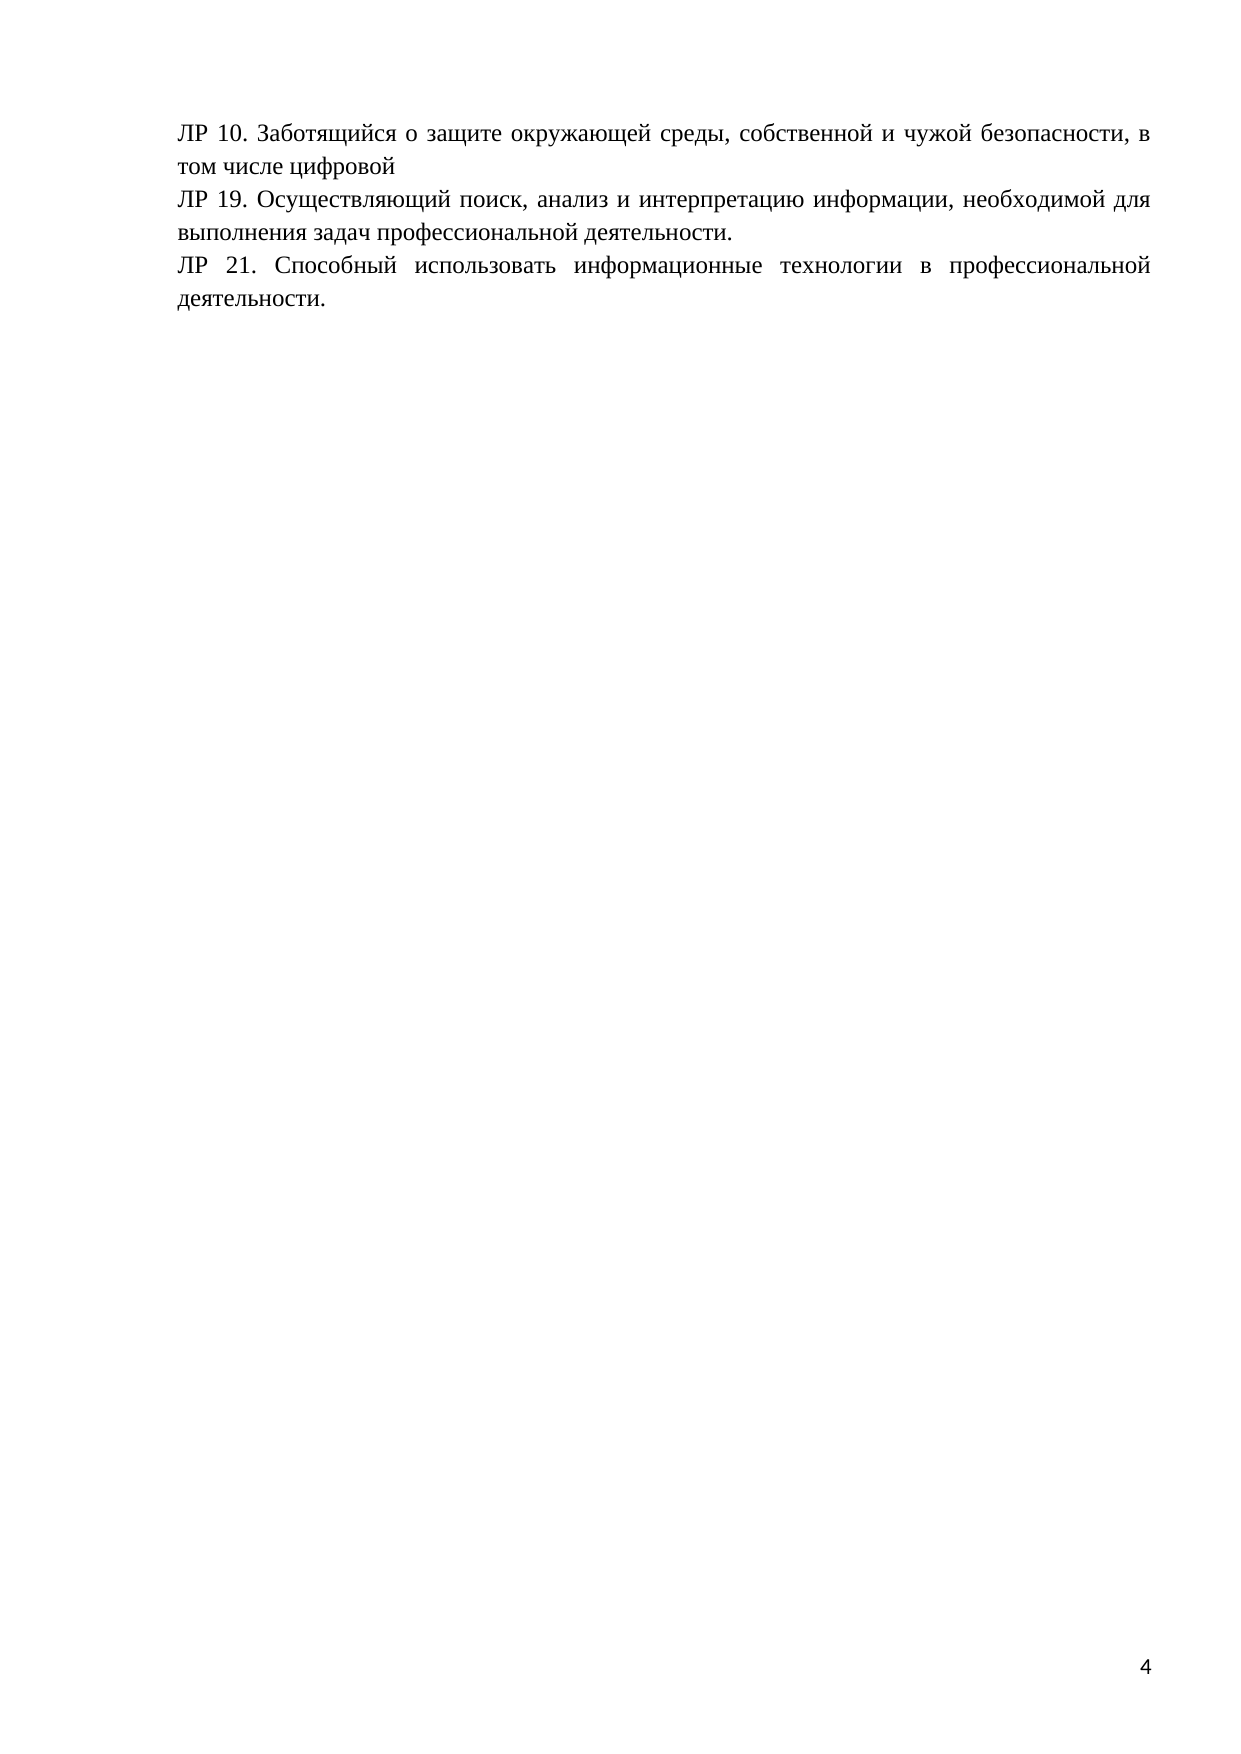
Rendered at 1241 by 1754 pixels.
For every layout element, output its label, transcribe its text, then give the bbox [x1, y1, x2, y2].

text ЛР 21. Способный использовать информационные технологии в профессиональной деятельности. [177, 250, 1152, 312]
text ЛР 10. Заботящийся о защите окружающей среды, собственной и чужой безопасности, в том числе цифровой [177, 118, 1152, 180]
text ЛР 19. Осуществляющий поиск, анализ и интерпретацию информации, необходимой для выполнения задач профессиональной деятельности. [177, 184, 1152, 246]
